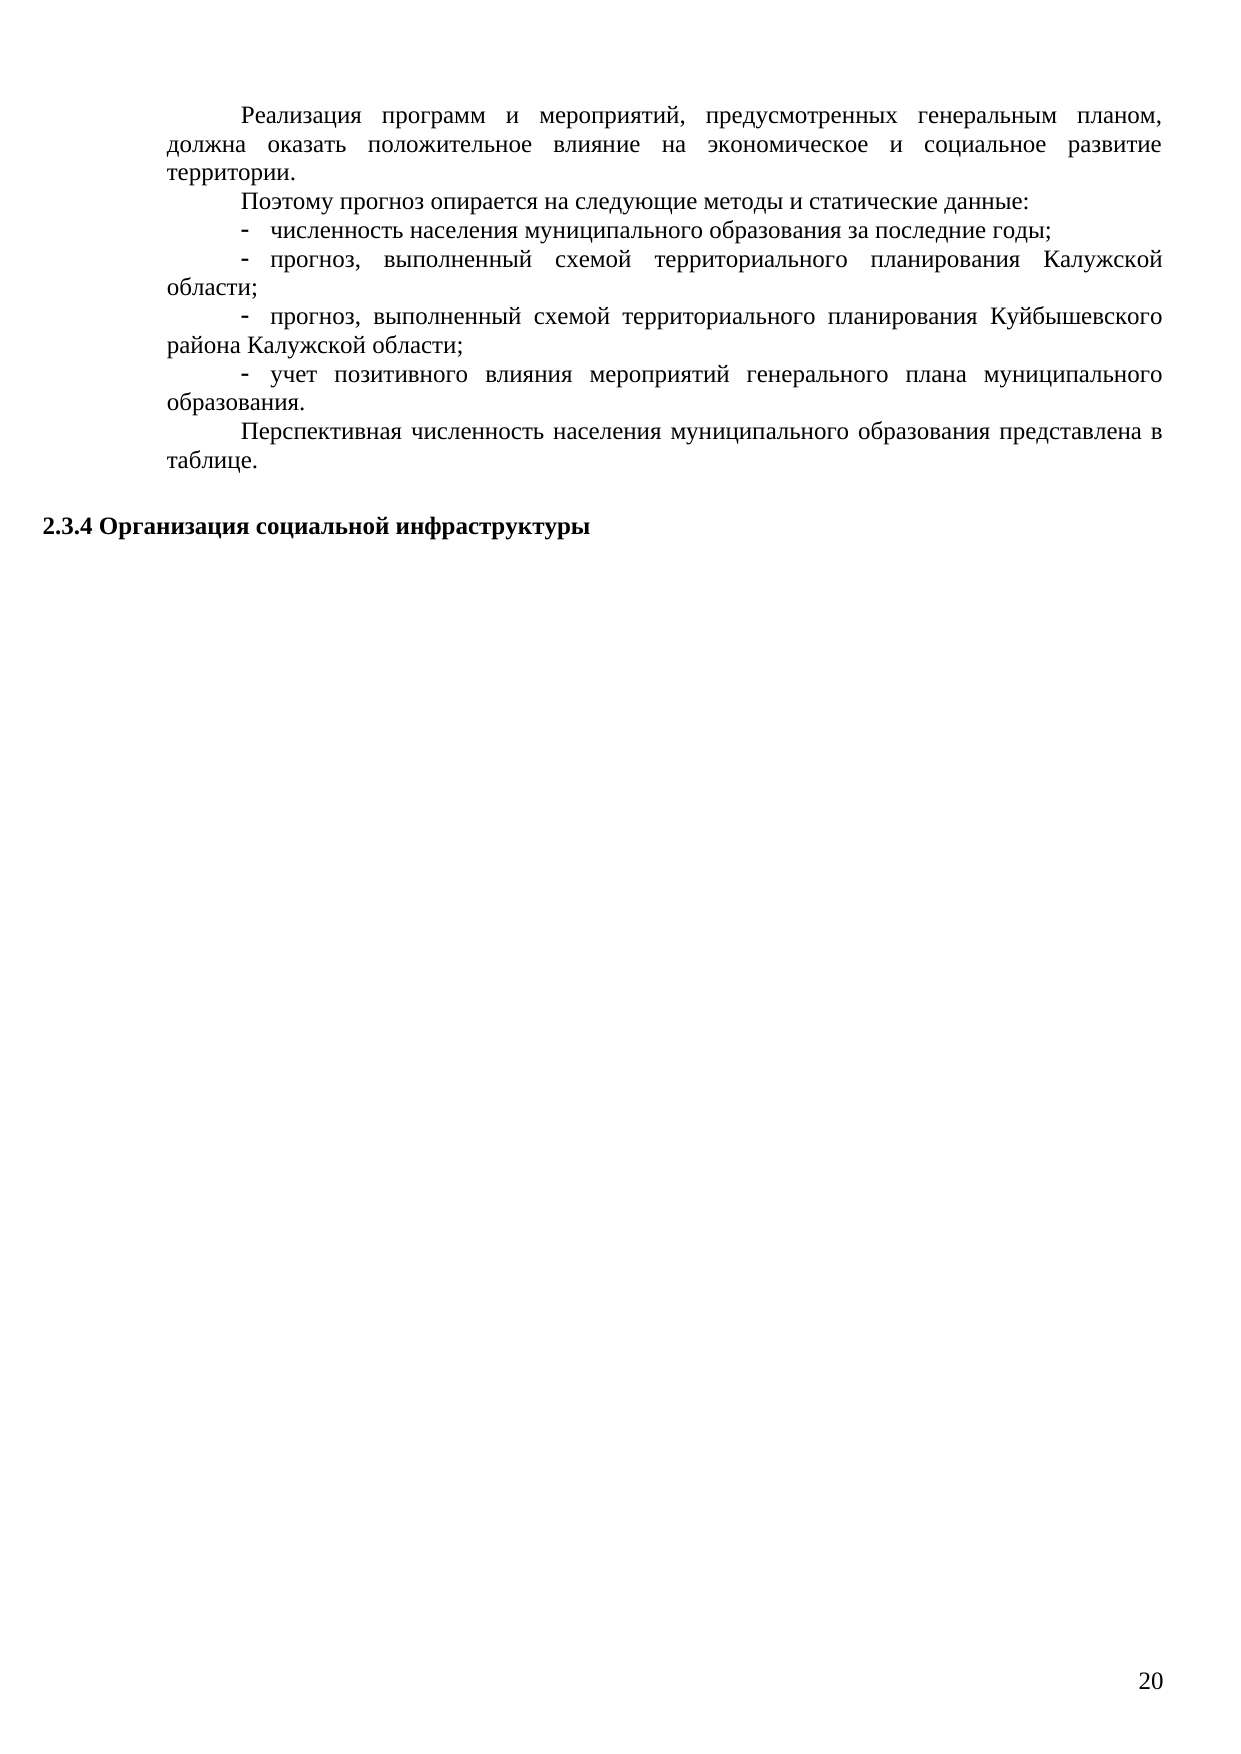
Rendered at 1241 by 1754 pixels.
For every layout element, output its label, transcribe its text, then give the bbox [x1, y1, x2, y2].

text Поэтому прогноз опирается на следующие методы и статические данные: [167, 186, 1163, 215]
text Перспективная численность населения муниципального образования представлена в таблице. [167, 416, 1163, 474]
subtitle 2.3.4 Организация социальной инфраструктуры [42, 511, 1163, 540]
text прогноз, выполненный схемой территориального планирования Куйбышевского района Калужской области; [167, 301, 1163, 359]
text прогноз, выполненный схемой территориального планирования Калужской области; [167, 244, 1163, 301]
text учет позитивного влияния мероприятий генерального плана муниципального образования. [167, 359, 1163, 416]
text численность населения муниципального образования за последние годы; [167, 215, 1163, 244]
text Реализация программ и мероприятий, предусмотренных генеральным планом, должна оказать положительное влияние на экономическое и социальное развитие территории. [167, 100, 1163, 186]
